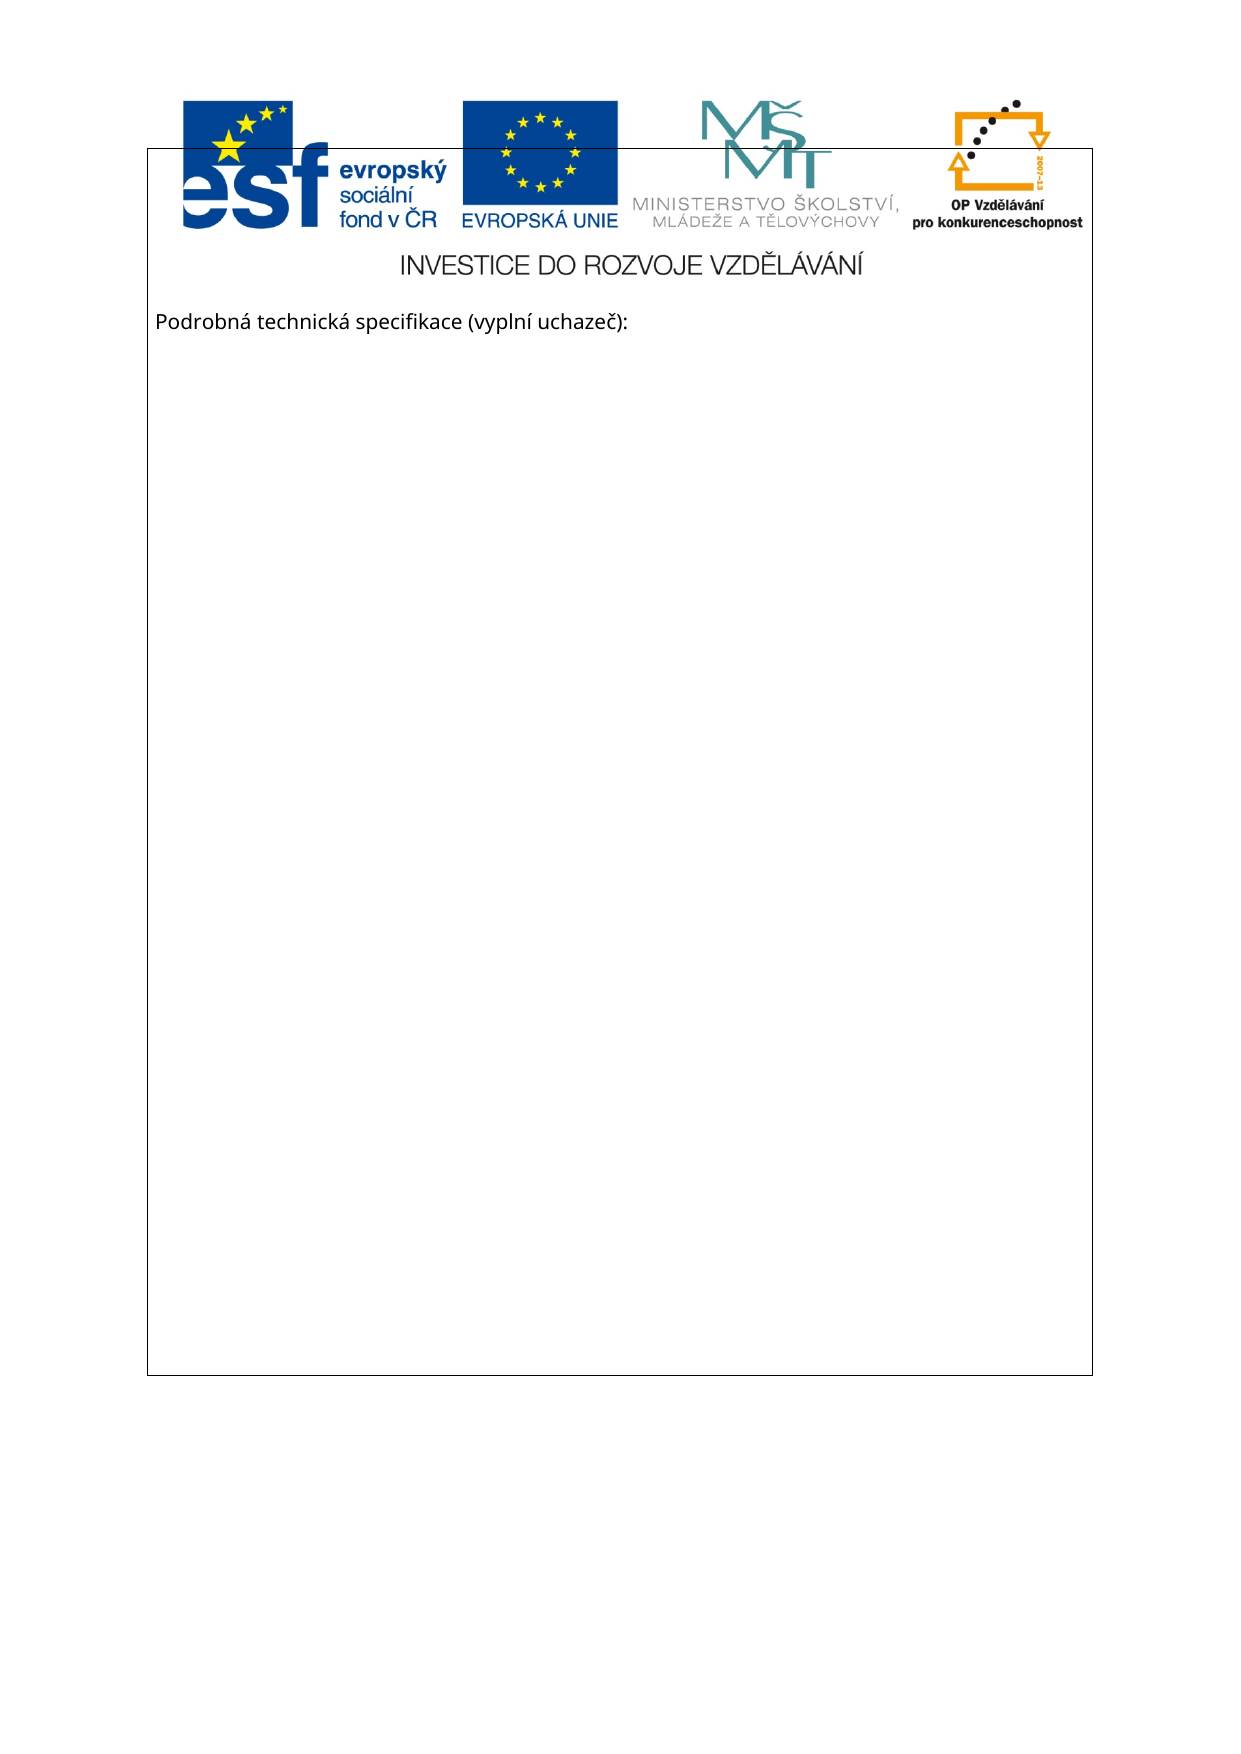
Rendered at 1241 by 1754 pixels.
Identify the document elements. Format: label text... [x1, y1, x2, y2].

picture [135, 60, 1144, 307]
table_header Podrobná technická specifikace (vyplní uchazeč): [148, 149, 1092, 1375]
